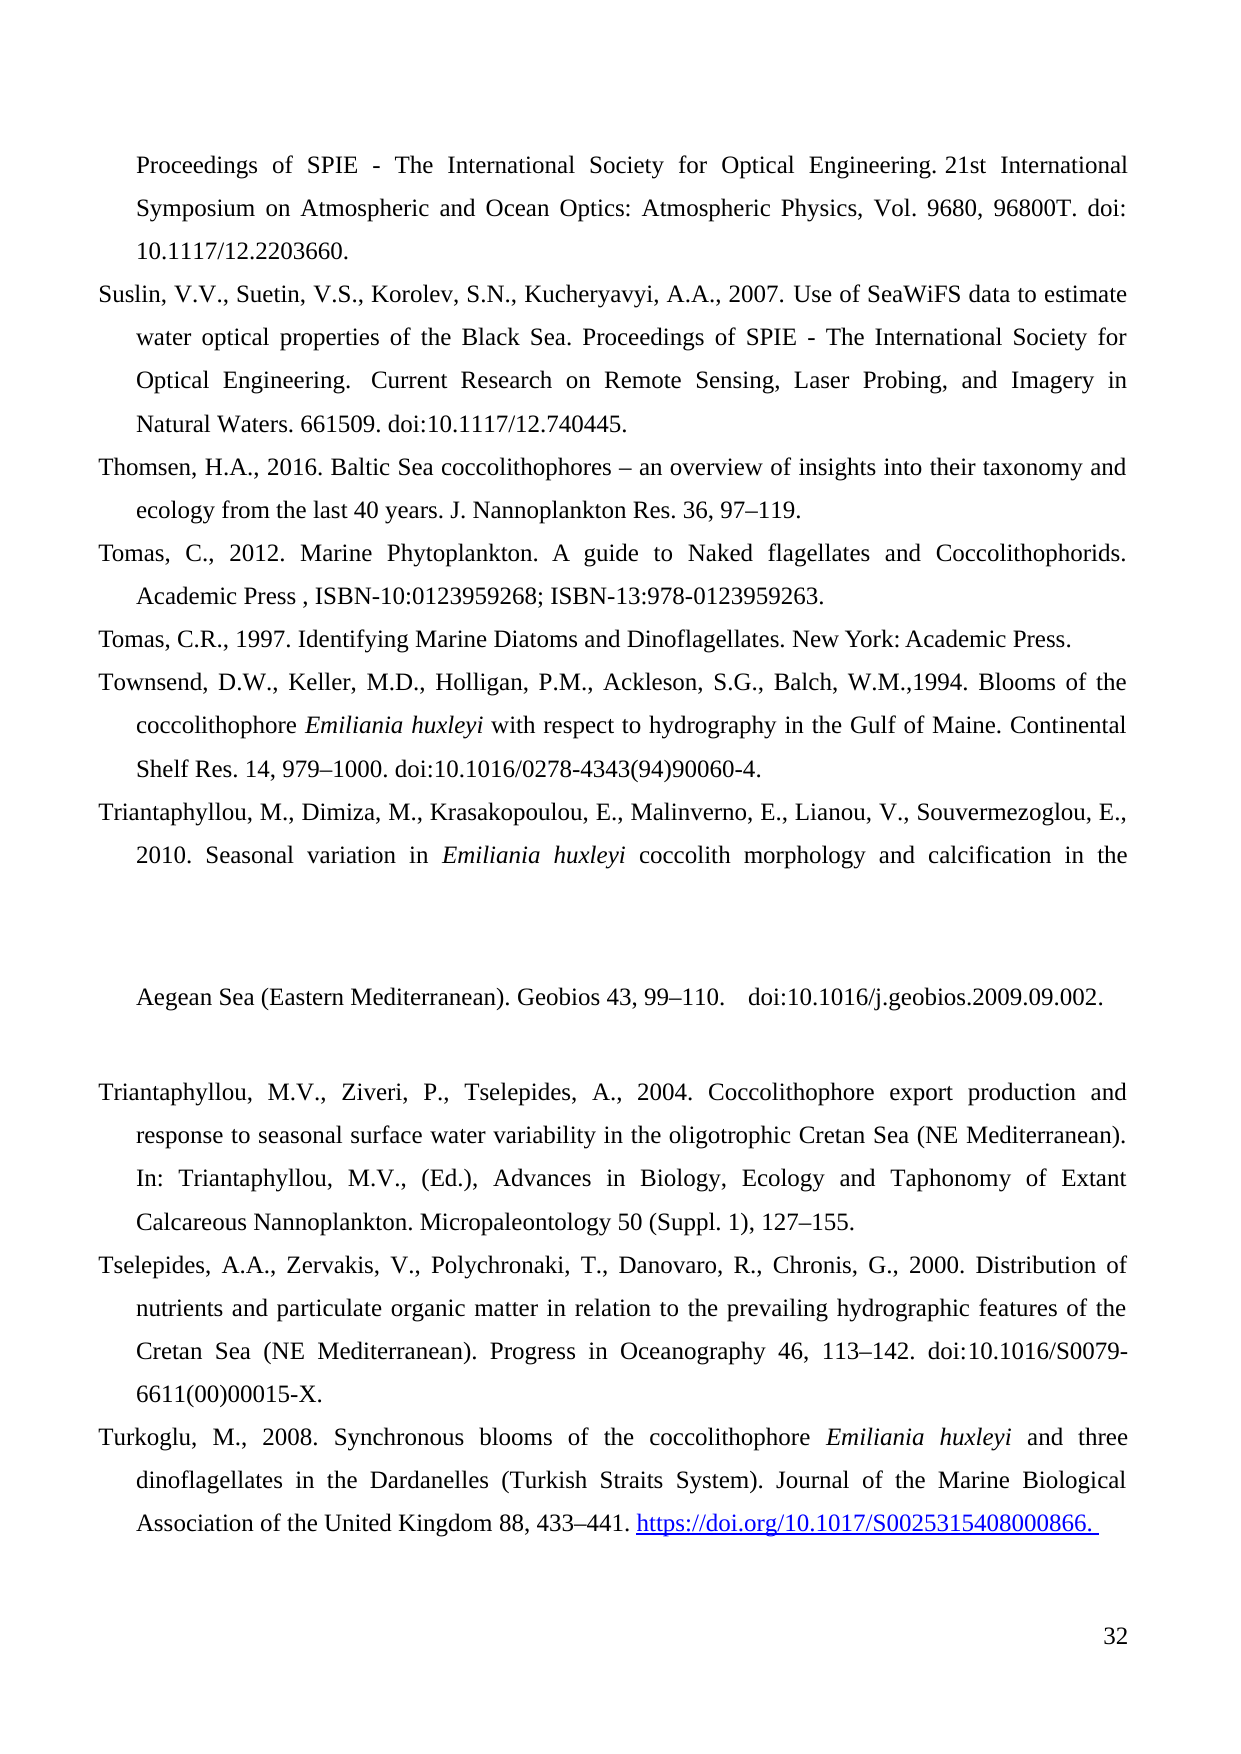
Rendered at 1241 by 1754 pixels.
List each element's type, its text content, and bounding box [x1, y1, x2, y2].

text Townsend, D.W., Keller, M.D., Holligan, P.M., Ackleson, S.G., Balch, W.M.,1994. Blooms of the coccolithophore Emiliania huxleyi with respect to hydrography in the Gulf of Maine. Continental Shelf Res. 14, 979–1000. doi:10.1016/0278-4343(94)90060-4. [98, 667, 1128, 782]
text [98, 150, 1128, 265]
text Tomas, C.R., 1997. Identifying Marine Diatoms and Dinoflagellates. New York: Academic Press. [98, 624, 1128, 653]
text Suslin, V.V., Suetin, V.S., Korolev, S.N., Kucheryavyi, A.A., 2007. Use of SeaWiFS data to estimate water optical properties of the Black Sea. Proceedings of SPIE - The International Society for Optical Engineering. Current Research on Remote Sensing, Laser Probing, and Imagery in Natural Waters. 661509. doi:10.1117/12.740445. [98, 279, 1128, 437]
text Turkoglu, M., 2008. Synchronous blooms of the coccolithophore Emiliania huxleyi and three dinoflagellates in the Dardanelles (Turkish Straits System). Journal of the Marine Biological Association of the United Kingdom 88, 433–441. https://doi.org/10.1017/S0025315408000866. [98, 1422, 1128, 1537]
text Triantaphyllou, M., Dimiza, M., Krasakopoulou, E., Malinverno, E., Lianou, V., Souvermezoglou, E., 2010. Seasonal variation in Emiliania huxleyi coccolith morphology and calcification in the Aegean Sea (Eastern Mediterranean). Geobios 43, 99–110. doi:10.1016/j.geobios.2009.09.002. [98, 797, 1128, 1025]
text Thomsen, H.A., 2016. Baltic Sea coccolithophores – an overview of insights into their taxonomy and ecology from the last 40 years. J. Nannoplankton Res. 36, 97–119. [98, 452, 1128, 524]
text Triantaphyllou, M.V., Ziveri, P., Tselepides, A., 2004. Coccolithophore export production and response to seasonal surface water variability in the oligotrophic Cretan Sea (NE Mediterranean). In: Triantaphyllou, M.V., (Ed.), Advances in Biology, Ecology and Taphonomy of Extant Calcareous Nannoplankton. Micropaleontology 50 (Suppl. 1), 127–155. [98, 1077, 1128, 1235]
text Tselepides, A.A., Zervakis, V., Polychronaki, T., Danovaro, R., Chronis, G., 2000. Distribution of nutrients and particulate organic matter in relation to the prevailing hydrographic features of the Cretan Sea (NE Mediterranean). Progress in Oceanography 46, 113–142. doi:10.1016/S0079-6611(00)00015-X. [98, 1250, 1128, 1408]
text Tomas, C., 2012. Marine Phytoplankton. A guide to Naked flagellates and Coccolithophorids. Academic Press , ISBN-10:0123959268; ISBN-13:978-0123959263. [98, 538, 1128, 610]
